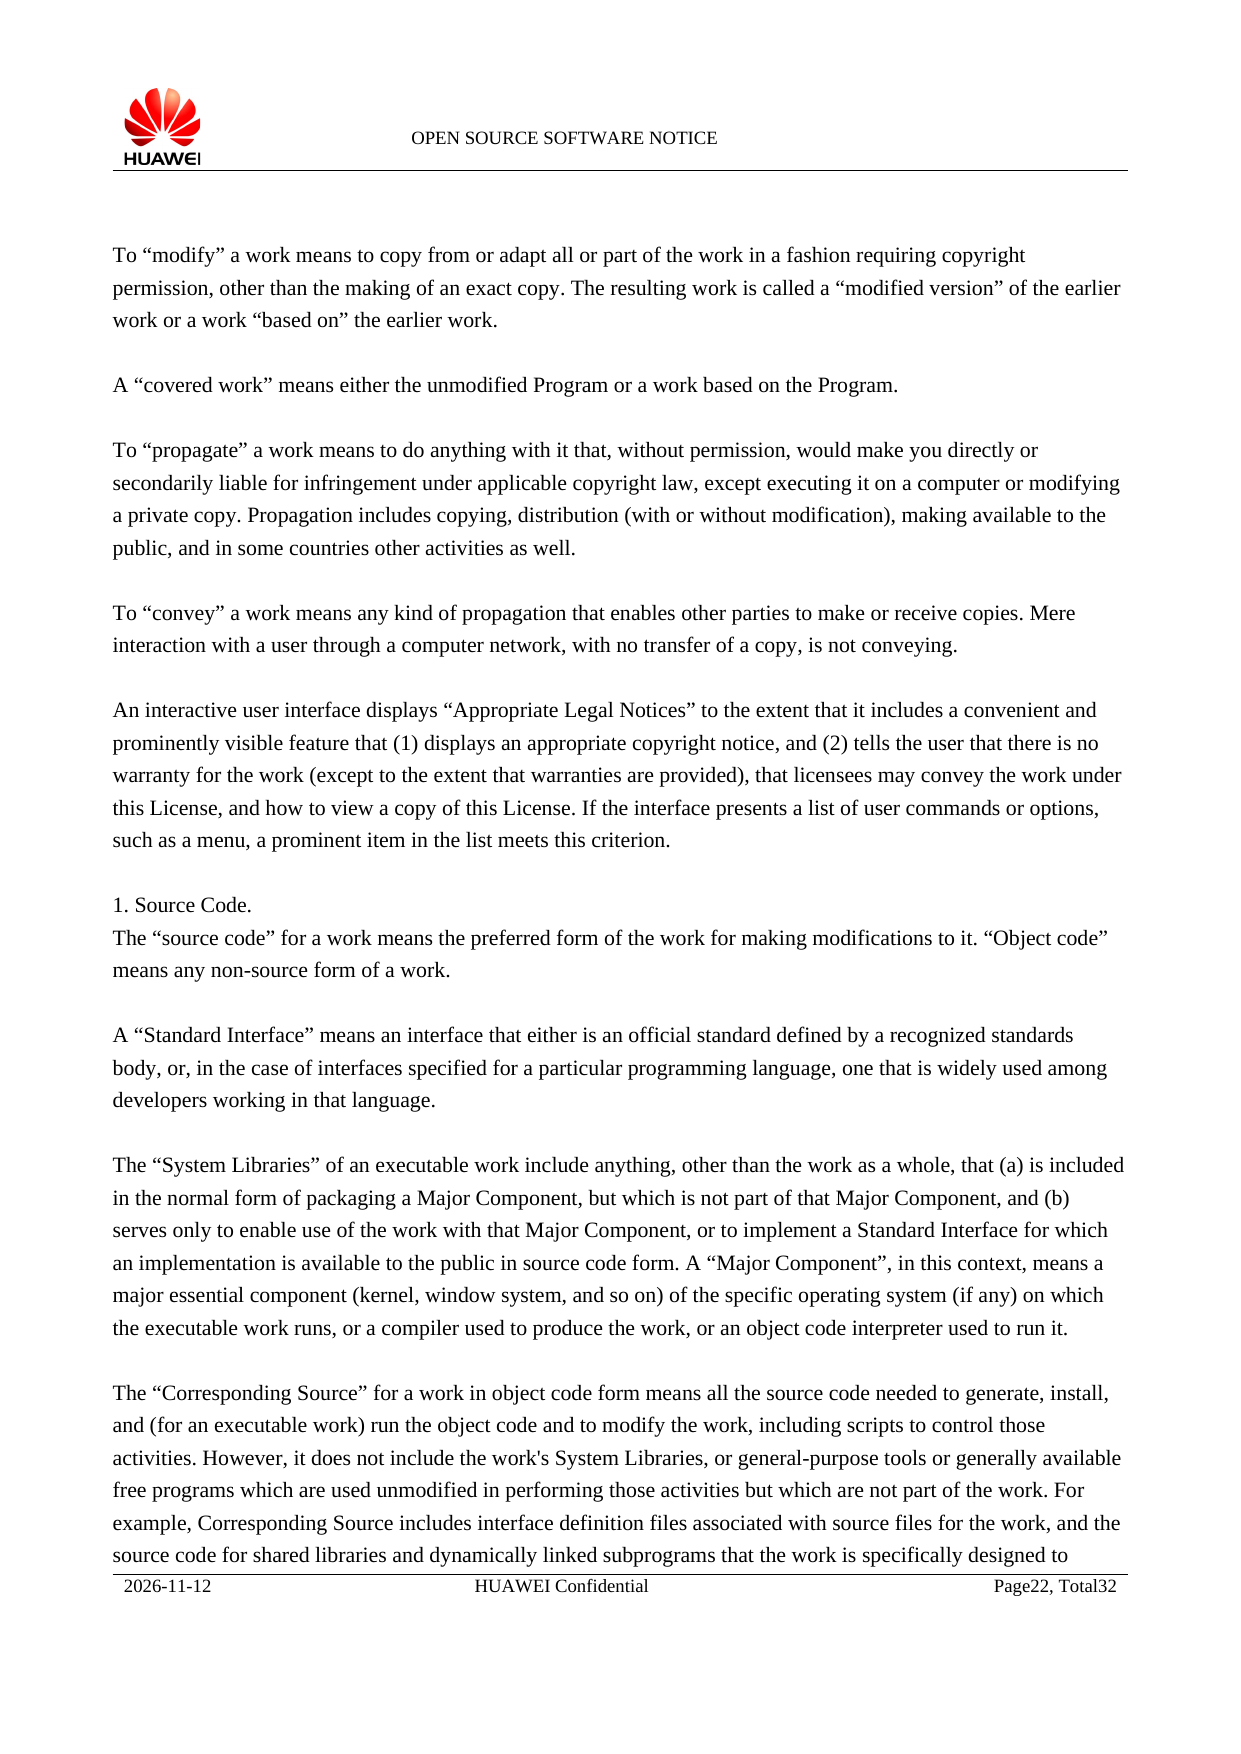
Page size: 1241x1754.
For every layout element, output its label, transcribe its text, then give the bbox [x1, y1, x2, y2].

text The “source code” for a work means the preferred form of the work for making modifications to it. “Object code” means any non-source form of a work. [112, 921, 1128, 986]
text To “convey” a work means any kind of propagation that enables other parties to make or receive copies. Mere interaction with a user through a computer network, with no transfer of a copy, is not conveying. [112, 596, 1128, 661]
text 1. Source Code. [112, 889, 1128, 921]
text To “modify” a work means to copy from or adapt all or part of the work in a fashion requiring copyright permission, other than the making of an exact copy. The resulting work is called a “modified version” of the earlier work or a work “based on” the earlier work. [112, 239, 1128, 336]
picture [124, 88, 201, 165]
text The “System Libraries” of an executable work include anything, other than the work as a whole, that (a) is included in the normal form of packaging a Major Component, but which is not part of that Major Component, and (b) serves only to enable use of the work with that Major Component, or to implement a Standard Interface for which an implementation is available to the public in source code form. A “Major Component”, in this context, means a major essential component (kernel, window system, and so on) of the specific operating system (if any) on which the executable work runs, or a compiler used to produce the work, or an object code interpreter used to run it. [112, 1149, 1128, 1344]
text A “covered work” means either the unmodified Program or a work based on the Program. [112, 369, 1128, 401]
text An interactive user interface displays “Appropriate Legal Notices” to the extent that it includes a convenient and prominently visible feature that (1) displays an appropriate copyright notice, and (2) tells the user that there is no warranty for the work (except to the extent that warranties are provided), that licensees may convey the work under this License, and how to view a copy of this License. If the interface presents a list of user commands or options, such as a menu, a prominent item in the list meets this criterion. [112, 694, 1128, 856]
text A “Standard Interface” means an interface that either is an official standard defined by a recognized standards body, or, in the case of interfaces specified for a particular programming language, one that is widely used among developers working in that language. [112, 1019, 1128, 1116]
text To “propagate” a work means to do anything with it that, without permission, would make you directly or secondarily liable for infringement under applicable copyright law, except executing it on a computer or modifying a private copy. Propagation includes copying, distribution (with or without modification), making available to the public, and in some countries other activities as well. [112, 434, 1128, 564]
